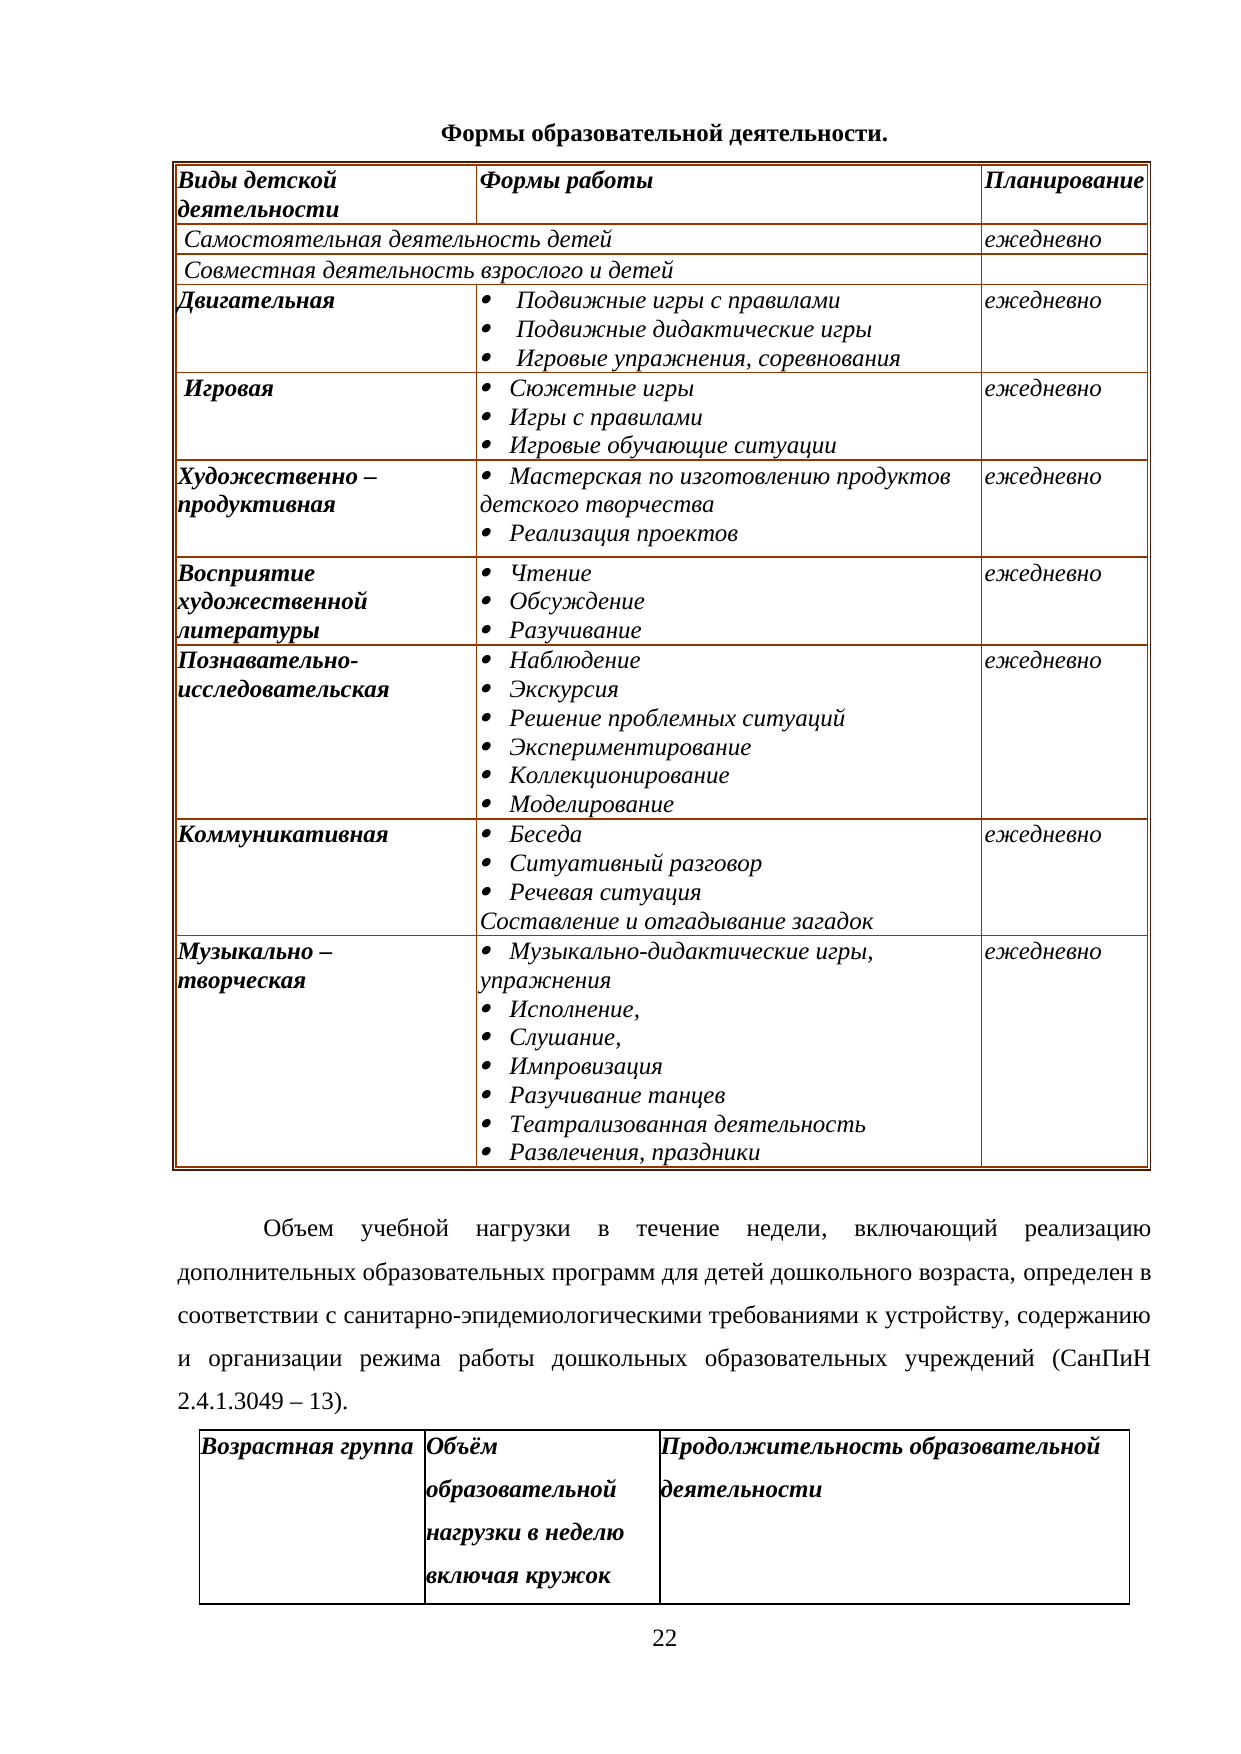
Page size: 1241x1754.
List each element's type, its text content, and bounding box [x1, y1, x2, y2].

table_header Объём образовательной нагрузки в неделю включая кружок [426, 1431, 659, 1603]
table_header Возрастная группа [200, 1431, 424, 1603]
text Формы образовательной деятельности. [177, 118, 1152, 147]
table_header Виды детской деятельности [177, 166, 476, 223]
table_header Планирование [982, 166, 1147, 223]
table_cell Чтение Обсуждение Разучивание [477, 558, 981, 644]
table_cell [982, 255, 1147, 284]
table_header Продолжительность образовательной деятельности [661, 1431, 1129, 1603]
table_cell ежедневно [982, 820, 1147, 934]
table_cell Самостоятельная деятельность детей [177, 225, 981, 253]
table_cell Художественно – продуктивная [177, 461, 476, 556]
table_cell ежедневно [982, 558, 1147, 644]
table_cell Подвижные игры с правилами Подвижные дидактические игры Игровые упражнения, соревнования [477, 285, 981, 371]
table_cell ежедневно [982, 461, 1147, 556]
table_header Формы работы [477, 166, 981, 223]
table_cell Совместная деятельность взрослого и детей [177, 255, 981, 284]
table_cell Сюжетные игры Игры с правилами Игровые обучающие ситуации [477, 373, 981, 459]
table_cell Мастерская по изготовлению продуктов детского творчества Реализация проектов [477, 461, 981, 556]
table_cell Музыкально-дидактические игры, упражнения Исполнение, Слушание, Импровизация Разучивание танцев Театрализованная деятельность Развлечения, праздники [477, 936, 981, 1166]
table_cell Двигательная [177, 285, 476, 371]
text Объем учебной нагрузки в течение недели, включающий реализацию дополнительных образовательных программ для детей дошкольного возраста, определен в соответствии с санитарно-эпидемиологическими требованиями к устройству, содержанию и организации режима работы дошкольных образовательных учреждений (СанПиН 2.4.1.3049 – 13). [177, 1213, 1152, 1415]
table_cell Восприятие художественной литературы [177, 558, 476, 644]
table_cell ежедневно [982, 373, 1147, 459]
table_cell Музыкально – творческая [177, 936, 476, 1166]
table_cell ежедневно [982, 646, 1147, 818]
table_cell Беседа Ситуативный разговор Речевая ситуация Составление и отгадывание загадок [477, 820, 981, 934]
table_cell Наблюдение Экскурсия Решение проблемных ситуаций Экспериментирование Коллекционирование Моделирование [477, 646, 981, 818]
table_cell ежедневно [982, 936, 1147, 1166]
table_cell Игровая [177, 373, 476, 459]
table_cell ежедневно [982, 285, 1147, 371]
table_cell ежедневно [982, 225, 1147, 253]
table_cell Коммуникативная [177, 820, 476, 934]
table_cell Познавательно- исследовательская [177, 646, 476, 818]
